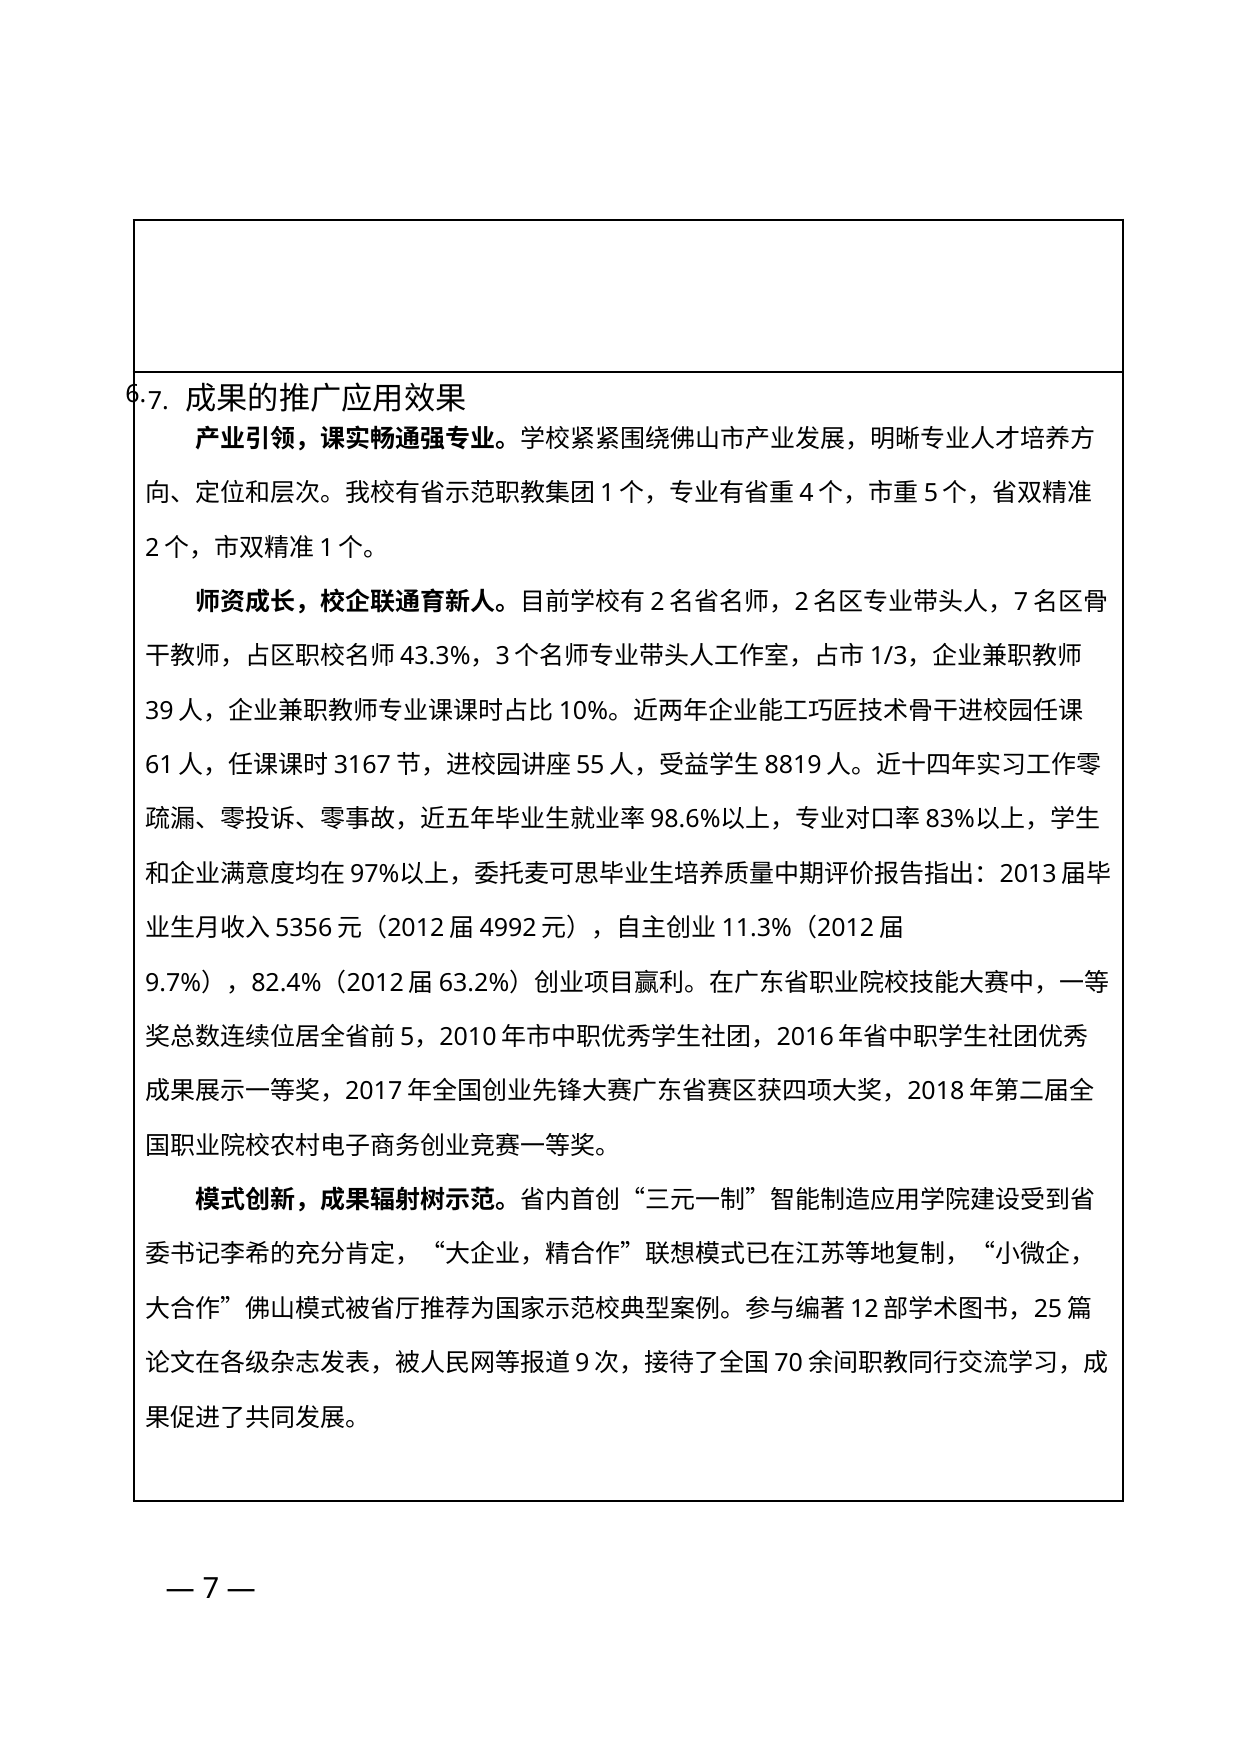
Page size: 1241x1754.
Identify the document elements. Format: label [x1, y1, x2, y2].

table_cell [135, 373, 1122, 1500]
table_cell [135, 221, 1122, 371]
